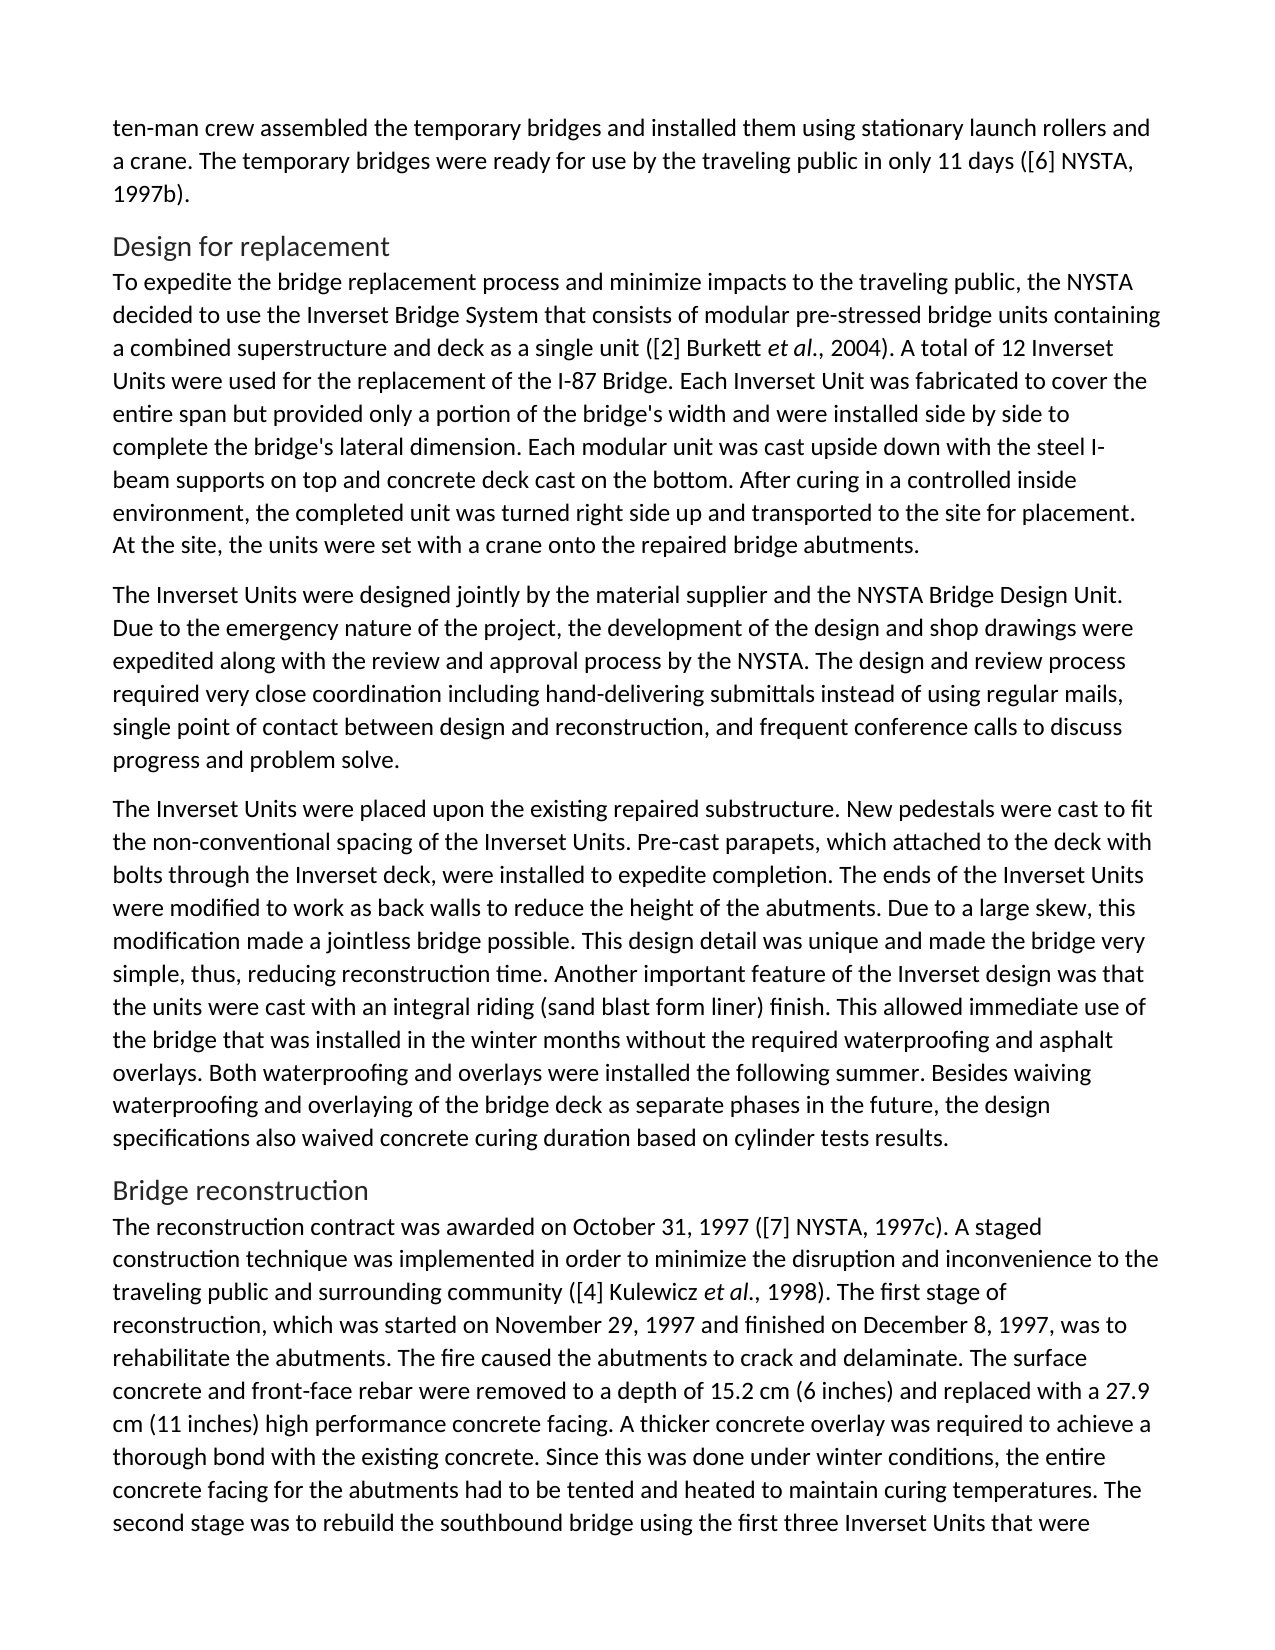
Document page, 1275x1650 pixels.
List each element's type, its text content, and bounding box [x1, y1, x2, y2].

text The Inverset Units were placed upon the existing repaired substructure. New pedestals were cast to fit the non-conventional spacing of the Inverset Units. Pre-cast parapets, which attached to the deck with bolts through the Inverset deck, were installed to expedite completion. The ends of the Inverset Units were modified to work as back walls to reduce the height of the abutments. Due to a large skew, this modification made a jointless bridge possible. This design detail was unique and made the bridge very simple, thus, reducing reconstruction time. Another important feature of the Inverset design was that the units were cast with an integral riding (sand blast form liner) finish. This allowed immediate use of the bridge that was installed in the winter months without the required waterproofing and asphalt overlays. Both waterproofing and overlays were installed the following summer. Besides waiving waterproofing and overlaying of the bridge deck as separate phases in the future, the design specifications also waived concrete curing duration based on cylinder tests results. [112, 793, 1162, 1153]
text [112, 1211, 1162, 1537]
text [112, 112, 1162, 209]
text To expedite the bridge replacement process and minimize impacts to the traveling public, the NYSTA decided to use the Inverset Bridge System that consists of modular pre-stressed bridge units containing a combined superstructure and deck as a single unit ([2] Burkett et al., 2004). A total of 12 Inverset Units were used for the replacement of the I-87 Bridge. Each Inverset Unit was fabricated to cover the entire span but provided only a portion of the bridge's width and were installed side by side to complete the bridge's lateral dimension. Each modular unit was cast upside down with the steel I-beam supports on top and concrete deck cast on the bottom. After curing in a controlled inside environment, the completed unit was turned right side up and transported to the site for placement. At the site, the units were set with a crane onto the repaired bridge abutments. [112, 266, 1162, 560]
subtitle Design for replacement [112, 228, 1162, 263]
subtitle Bridge reconstruction [112, 1172, 1162, 1208]
text The Inverset Units were designed jointly by the material supplier and the NYSTA Bridge Design Unit. Due to the emergency nature of the project, the development of the design and shop drawings were expedited along with the review and approval process by the NYSTA. The design and review process required very close coordination including hand-delivering submittals instead of using regular mails, single point of contact between design and reconstruction, and frequent conference calls to discuss progress and problem solve. [112, 579, 1162, 774]
